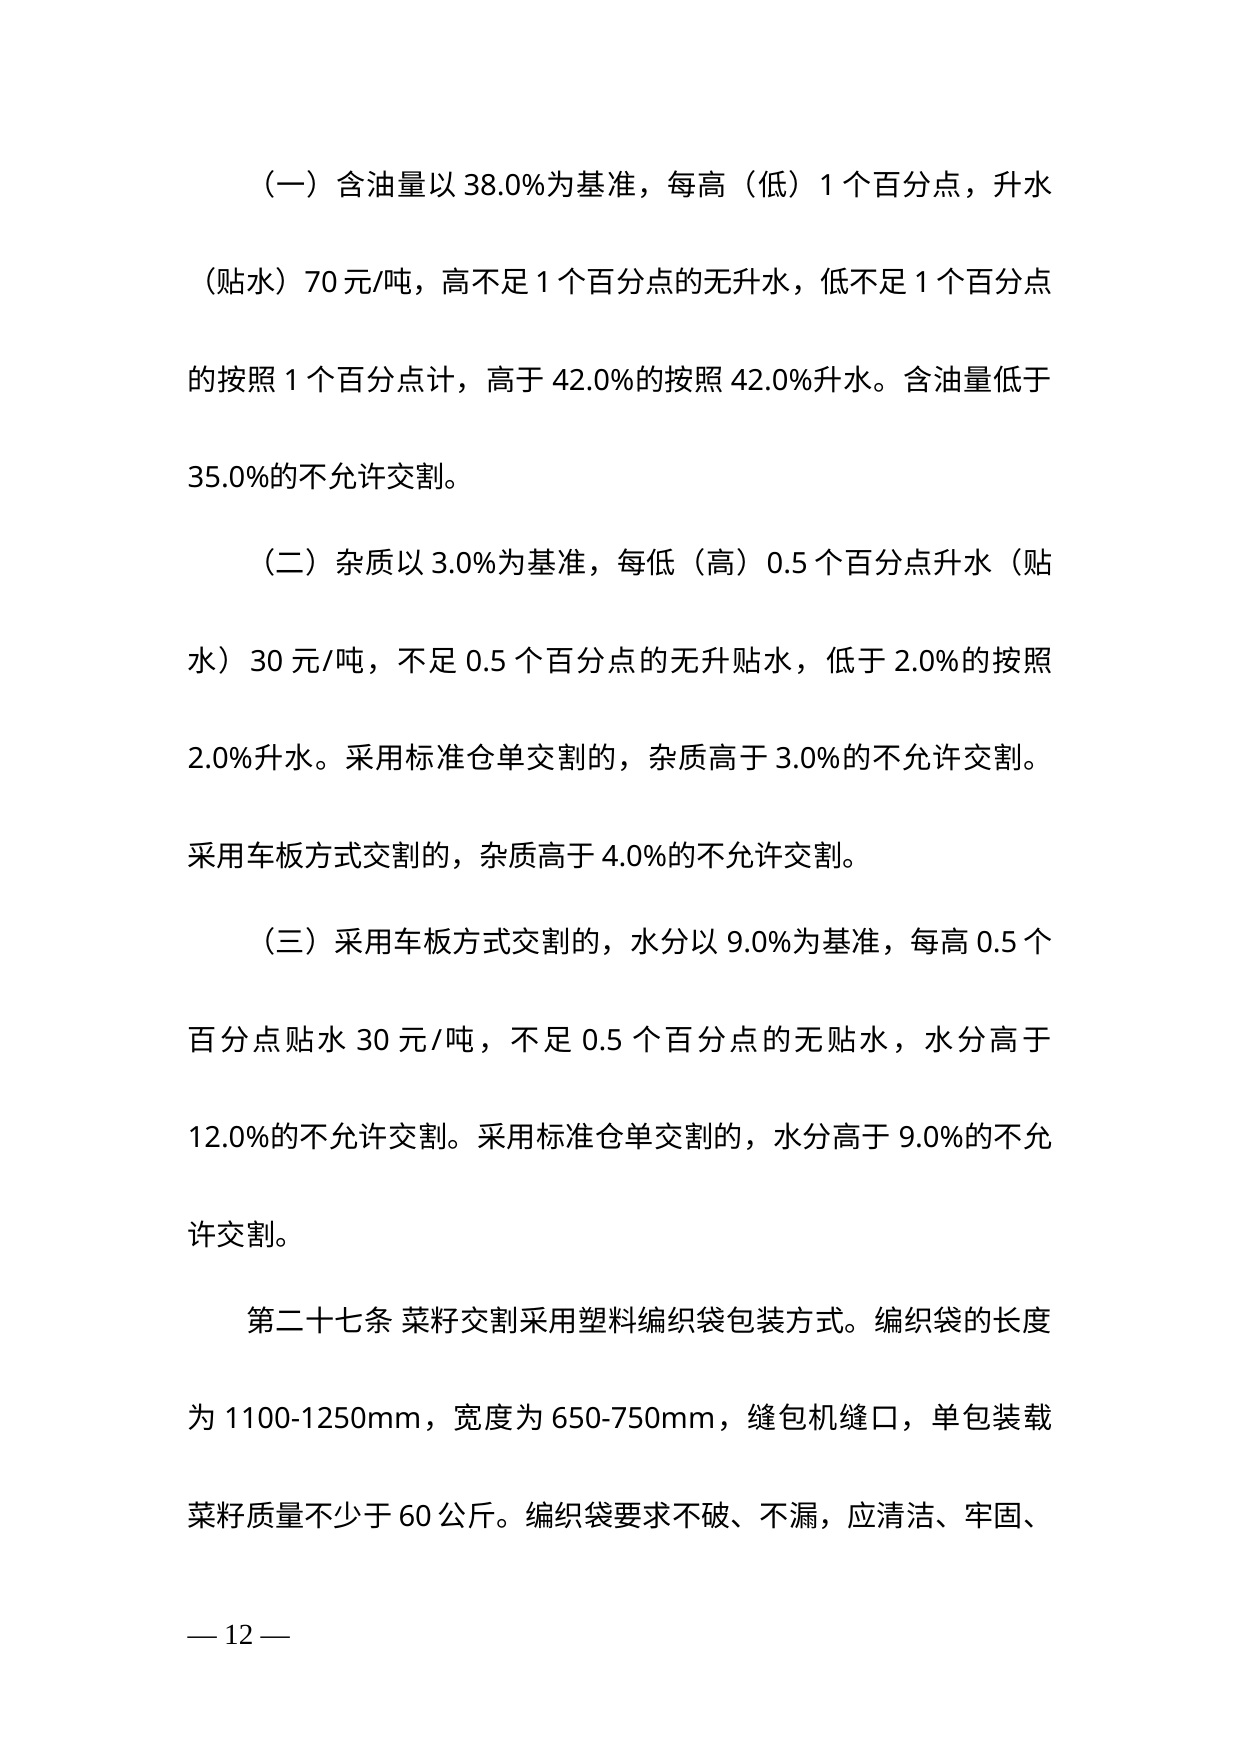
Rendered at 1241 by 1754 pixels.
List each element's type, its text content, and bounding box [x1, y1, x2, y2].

text （一）含油量以38.0%为基准，每高（低）1个百分点，升水（贴水）70元/吨，高不足1个百分点的无升水，低不足1个百分点的按照1个百分点计，高于42.0%的按照42.0%升水。含油量低于35.0%的不允许交割。 [187, 150, 1053, 507]
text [187, 1286, 1053, 1546]
text （二）杂质以3.0%为基准，每低（高）0.5个百分点升水（贴水）30元/吨，不足0.5个百分点的无升贴水，低于2.0%的按照2.0%升水。采用标准仓单交割的，杂质高于3.0%的不允许交割。采用车板方式交割的，杂质高于4.0%的不允许交割。 [187, 529, 1053, 886]
text （三）采用车板方式交割的，水分以9.0%为基准，每高0.5个百分点贴水30元/吨，不足0.5个百分点的无贴水，水分高于12.0%的不允许交割。采用标准仓单交割的，水分高于9.0%的不允许交割。 [187, 907, 1053, 1265]
